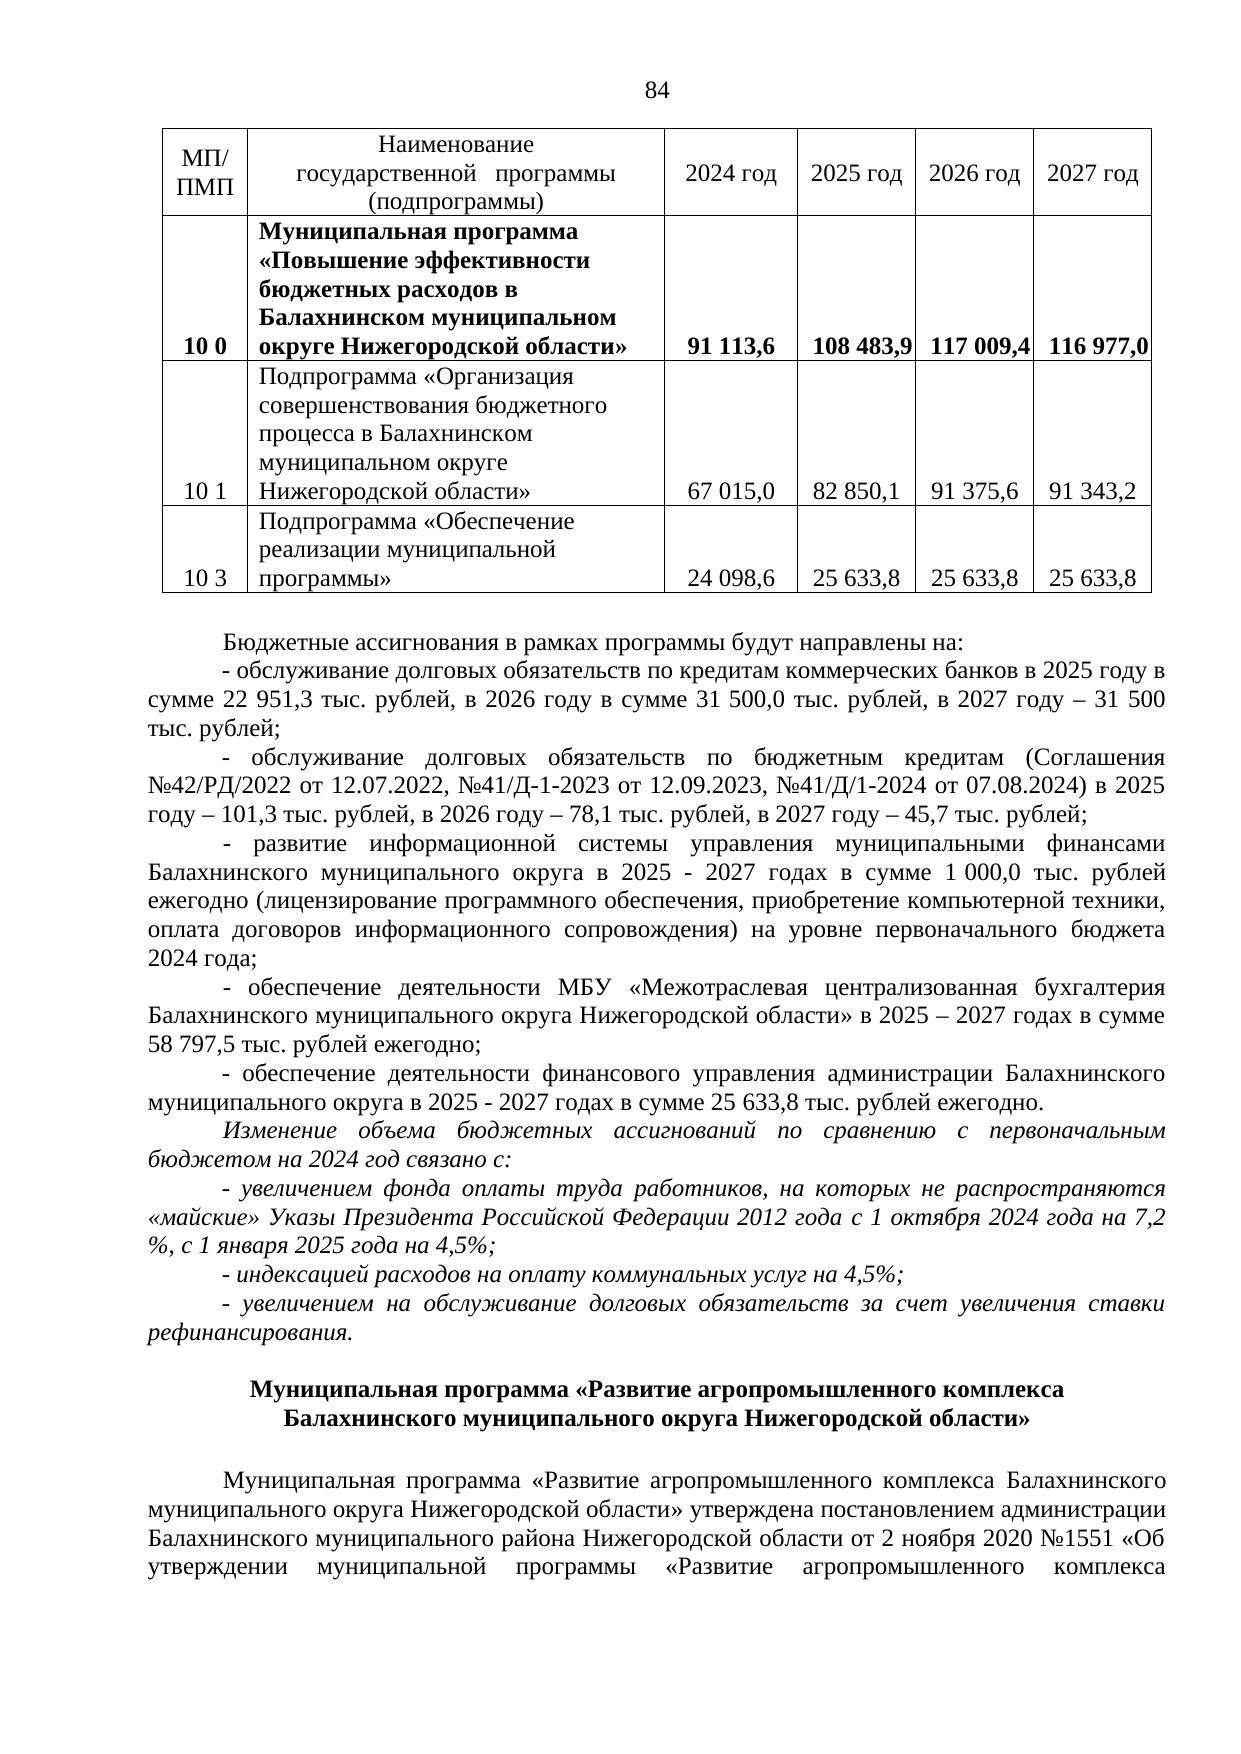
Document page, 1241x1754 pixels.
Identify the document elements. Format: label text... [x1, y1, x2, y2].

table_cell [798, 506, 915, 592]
text - увеличением на обслуживание долговых обязательств за счет увеличения ставки рефинансирования. [148, 1288, 1166, 1345]
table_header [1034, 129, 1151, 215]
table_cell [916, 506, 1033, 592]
text Изменение объема бюджетных ассигнований по сравнению с первоначальным бюджетом на 2024 год связано с: [148, 1115, 1166, 1173]
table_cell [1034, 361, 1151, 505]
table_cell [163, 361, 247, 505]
text - обеспечение деятельности МБУ «Межотраслевая централизованная бухгалтерия Балахнинского муниципального округа Нижегородской области» в 2025 – 2027 годах в сумме 58 797,5 тыс. рублей ежегодно; [148, 972, 1166, 1058]
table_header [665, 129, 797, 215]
text - индексацией расходов на оплату коммунальных услуг на 4,5%; [148, 1259, 1166, 1288]
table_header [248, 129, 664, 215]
text - обслуживание долговых обязательств по кредитам коммерческих банков в 2025 году в сумме 22 951,3 тыс. рублей, в 2026 году в сумме 31 500,0 тыс. рублей, в 2027 году – 31 500 тыс. рублей; [148, 655, 1166, 742]
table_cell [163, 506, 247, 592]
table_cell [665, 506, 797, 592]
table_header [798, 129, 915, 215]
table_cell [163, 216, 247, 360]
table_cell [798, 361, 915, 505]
text Муниципальная программа «Развитие агропромышленного комплекса [148, 1374, 1166, 1403]
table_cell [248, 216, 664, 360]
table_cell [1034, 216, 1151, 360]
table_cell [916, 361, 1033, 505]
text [148, 1465, 1166, 1580]
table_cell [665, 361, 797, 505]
text Балахнинского муниципального округа Нижегородской области» [148, 1403, 1166, 1432]
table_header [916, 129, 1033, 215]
text - увеличением фонда оплаты труда работников, на которых не распространяются «майские» Указы Президента Российской Федерации 2012 года с 1 октября 2024 года на 7,2 %, с 1 января 2025 года на 4,5%; [148, 1173, 1166, 1259]
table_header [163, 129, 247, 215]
text - обслуживание долговых обязательств по бюджетным кредитам (Соглашения №42/РД/2022 от 12.07.2022, №41/Д-1-2023 от 12.09.2023, №41/Д/1-2024 от 07.08.2024) в 2025 году – 101,3 тыс. рублей, в 2026 году – 78,1 тыс. рублей, в 2027 году – 45,7 тыс. рублей; [148, 742, 1166, 828]
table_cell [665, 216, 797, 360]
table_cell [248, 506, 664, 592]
text - развитие информационной системы управления муниципальными финансами Балахнинского муниципального округа в 2025 - 2027 годах в сумме 1 000,0 тыс. рублей ежегодно (лицензирование программного обеспечения, приобретение компьютерной техники, оплата договоров информационного сопровождения) на уровне первоначального бюджета 2024 года; [148, 828, 1166, 972]
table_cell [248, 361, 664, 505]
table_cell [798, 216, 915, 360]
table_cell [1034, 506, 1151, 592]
text Бюджетные ассигнования в рамках программы будут направлены на: [148, 627, 1166, 655]
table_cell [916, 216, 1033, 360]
text - обеспечение деятельности финансового управления администрации Балахнинского муниципального округа в 2025 - 2027 годах в сумме 25 633,8 тыс. рублей ежегодно. [148, 1058, 1166, 1115]
